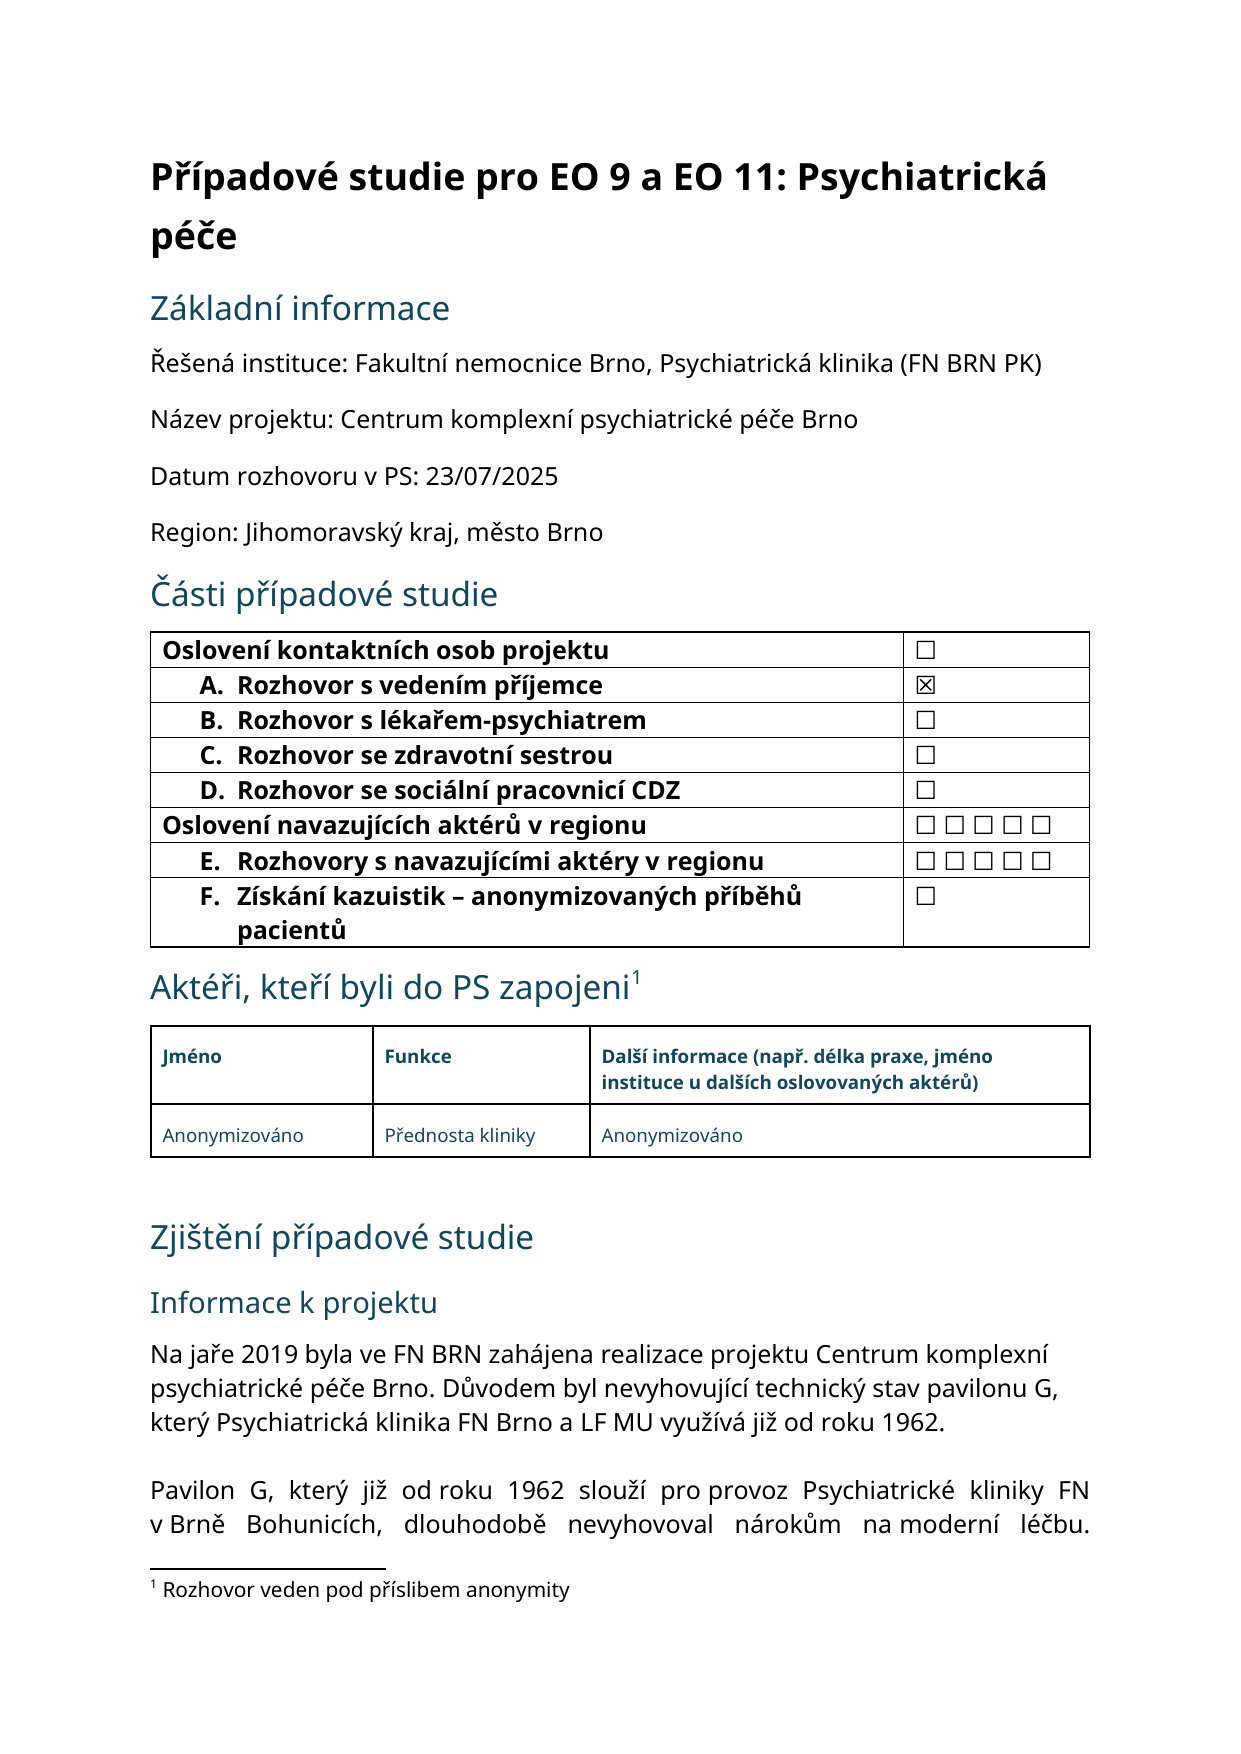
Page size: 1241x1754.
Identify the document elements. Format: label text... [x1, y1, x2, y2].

text Region: Jihomoravský kraj, město Brno [150, 514, 1090, 548]
text Řešená instituce: Fakultní nemocnice Brno, Psychiatrická klinika (FN BRN PK) [150, 346, 1090, 380]
table_cell [904, 843, 1089, 877]
subtitle Základní informace [150, 285, 1090, 330]
subtitle Části případové studie [150, 571, 1090, 616]
subtitle Informace k projektu [150, 1283, 1090, 1322]
table_cell Anonymizováno [591, 1105, 1089, 1156]
table_header Oslovení kontaktních osob projektu [151, 633, 903, 667]
text Název projektu: Centrum komplexní psychiatrické péče Brno [150, 402, 1090, 436]
table_cell Rozhovory s navazujícími aktéry v regionu [151, 843, 903, 877]
table_cell Rozhovor se sociální pracovnicí CDZ [151, 773, 903, 807]
table_cell [904, 808, 1089, 842]
table_cell Anonymizováno [152, 1105, 372, 1156]
table_cell Rozhovor se zdravotní sestrou [151, 738, 903, 772]
subtitle Zjištění případové studie [150, 1214, 1090, 1259]
subtitle Aktéři, kteří byli do PS zapojeni [150, 964, 1090, 1009]
text Datum rozhovoru v PS: 23/07/2025 [150, 458, 1090, 492]
table_cell Přednosta kliniky [374, 1105, 589, 1156]
table_cell Rozhovor s vedením příjemce [151, 668, 903, 702]
table_header Jméno [152, 1027, 372, 1103]
table_header Funkce [374, 1027, 589, 1103]
table_cell Rozhovor s lékařem-psychiatrem [151, 703, 903, 737]
text Na jaře 2019 byla ve FN BRN zahájena realizace projektu Centrum komplexní psychiatrické péče Brno. Důvodem byl nevyhovující technický stav pavilonu G, který Psychiatrická klinika FN Brno a LF MU využívá již od roku 1962. [150, 1337, 1090, 1439]
table_cell Oslovení navazujících aktérů v regionu [151, 808, 903, 842]
table_cell Získání kazuistik – anonymizovaných příběhů pacientů [151, 878, 903, 946]
table_header Další informace (např. délka praxe, jméno instituce u dalších oslovovaných aktérů) [591, 1027, 1089, 1103]
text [150, 1473, 1090, 1541]
text Případové studie pro EO 9 a EO 11: Psychiatrická péče [150, 150, 1090, 260]
